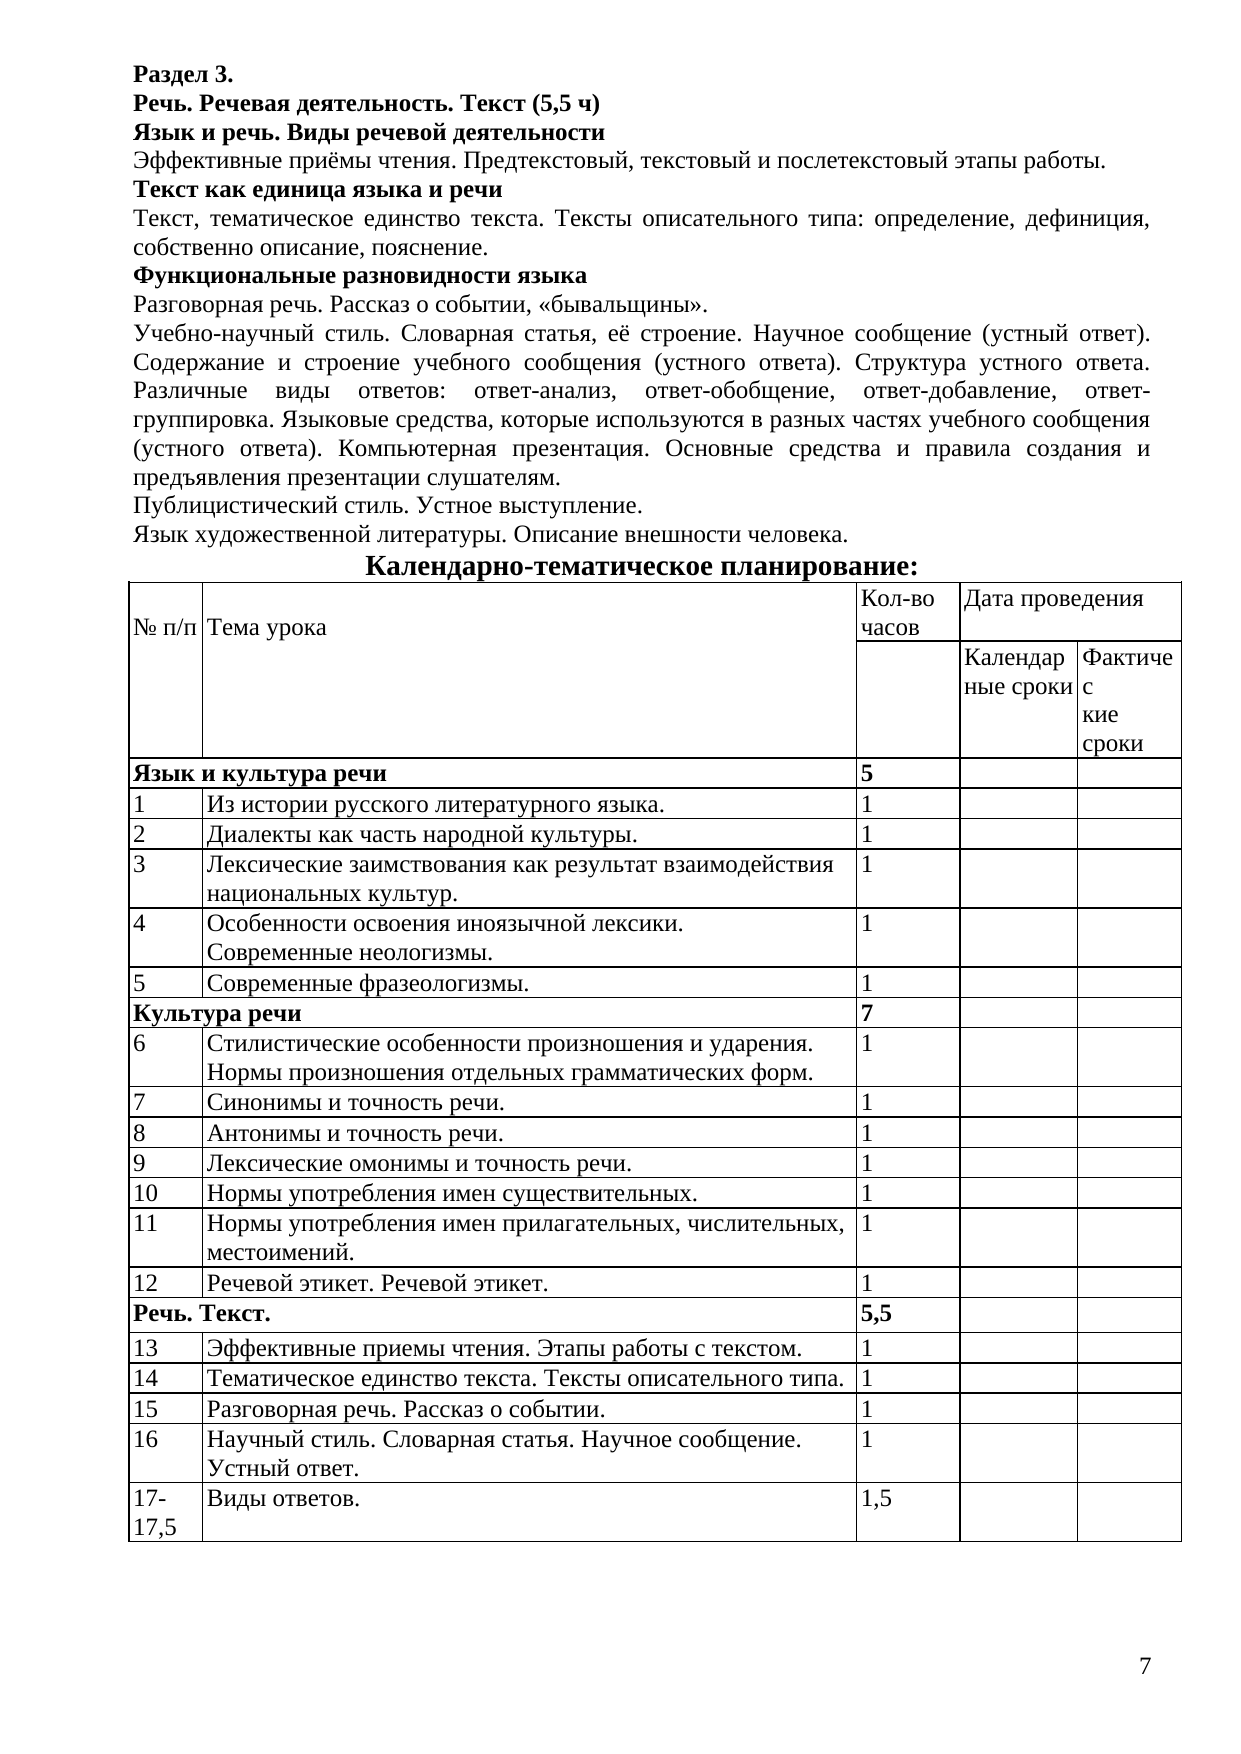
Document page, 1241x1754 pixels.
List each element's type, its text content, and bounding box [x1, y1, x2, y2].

table_cell Из истории русского литературного языка. [203, 789, 856, 818]
table_header Дата проведения [961, 583, 1181, 640]
table_cell 13 [130, 1333, 202, 1362]
table_cell Речевой этикет. Речевой этикет. [203, 1268, 856, 1296]
table_cell Антонимы и точность речи. [203, 1118, 856, 1146]
text Функциональные разновидности языка [133, 260, 1152, 289]
table_cell [1078, 1209, 1181, 1266]
table_cell [1078, 789, 1181, 818]
table_cell Речь. Текст. [130, 1298, 856, 1332]
table_cell 1 [857, 1028, 959, 1086]
table_cell [1078, 1118, 1181, 1146]
table_cell 15 [130, 1394, 202, 1423]
table_cell [961, 1087, 1077, 1116]
text Разговорная речь. Рассказ о событии, «бывальщины». [133, 289, 1152, 318]
table_cell 1 [857, 909, 959, 966]
table_cell [961, 1148, 1077, 1177]
text Речь. Речевая деятельность. Текст (5,5 ч) [133, 88, 1152, 117]
table_cell Особенности освоения иноязычной лексики. Современные неологизмы. [203, 909, 856, 966]
table_cell 1 [857, 1424, 959, 1482]
table_cell [1078, 850, 1181, 907]
table_cell 1 [857, 968, 959, 996]
table_cell [1078, 1028, 1181, 1086]
table_cell 14 [130, 1364, 202, 1392]
table_cell 17-17,5 [130, 1483, 202, 1541]
table_cell [961, 1333, 1077, 1362]
text Текст, тематическое единство текста. Тексты описательного типа: определение, дефиниция, собственно описание, пояснение. [133, 203, 1152, 260]
table_cell 5,5 [857, 1298, 959, 1332]
table_cell 7 [130, 1087, 202, 1116]
table_cell [857, 642, 959, 757]
table_cell [1078, 759, 1181, 787]
table_cell 6 [130, 1028, 202, 1086]
table_header Тема урока [203, 583, 856, 757]
table_cell 7 [857, 998, 959, 1027]
table_header Кол-во часов [857, 583, 959, 640]
table_cell 8 [130, 1118, 202, 1146]
table_cell 1 [857, 1394, 959, 1423]
table_cell 1 [857, 1148, 959, 1177]
table_cell [1078, 1364, 1181, 1392]
table_cell [1078, 909, 1181, 966]
table_cell 1 [857, 819, 959, 848]
table_cell [961, 1364, 1077, 1392]
text Язык художественной литературы. Описание внешности человека. [133, 519, 1152, 548]
table_cell Календар ные сроки [961, 642, 1077, 757]
table_cell 1 [857, 1364, 959, 1392]
table_cell [961, 1118, 1077, 1146]
table_cell 1 [857, 1209, 959, 1266]
table_cell 5 [857, 759, 959, 787]
text Раздел 3. [133, 59, 1152, 88]
table_cell Виды ответов. [203, 1483, 856, 1541]
text Язык и речь. Виды речевой деятельности [133, 117, 1152, 145]
table_cell Эффективные приемы чтения. Этапы работы с текстом. [203, 1333, 856, 1362]
table_cell Нормы употребления имен существительных. [203, 1178, 856, 1207]
table_cell [961, 1268, 1077, 1296]
table_cell [961, 850, 1077, 907]
table_cell 11 [130, 1209, 202, 1266]
table_cell [961, 998, 1077, 1027]
table_cell Разговорная речь. Рассказ о событии. [203, 1394, 856, 1423]
table_cell 1 [857, 1268, 959, 1296]
table_cell 1 [857, 1087, 959, 1116]
table_cell [961, 1209, 1077, 1266]
table_cell [961, 1394, 1077, 1423]
table_cell [1078, 1394, 1181, 1423]
table_cell Лексические омонимы и точность речи. [203, 1148, 856, 1177]
table_cell Тематическое единство текста. Тексты описательного типа. [203, 1364, 856, 1392]
table_cell [1078, 1087, 1181, 1116]
table_cell [961, 789, 1077, 818]
table_cell [1078, 968, 1181, 996]
table_cell 1 [857, 1178, 959, 1207]
table_cell Нормы употребления имен прилагательных, числительных, местоимений. [203, 1209, 856, 1266]
table_cell 9 [130, 1148, 202, 1177]
table_cell Фактичес кие сроки [1078, 642, 1181, 757]
table_cell [961, 968, 1077, 996]
table_cell 1,5 [857, 1483, 959, 1541]
table_cell [961, 1483, 1077, 1541]
table_cell Современные фразеологизмы. [203, 968, 856, 996]
table_cell Культура речи [130, 998, 856, 1027]
table_header № п/п [130, 583, 202, 757]
table_cell 5 [130, 968, 202, 996]
text Публицистический стиль. Устное выступление. [133, 490, 1152, 519]
table_cell [1078, 1298, 1181, 1332]
table_cell 1 [130, 789, 202, 818]
text Эффективные приёмы чтения. Предтекстовый, текстовый и послетекстовый этапы работы. [133, 145, 1152, 174]
table_cell Язык и культура речи [130, 759, 856, 787]
table_cell 16 [130, 1424, 202, 1482]
table_cell [961, 1178, 1077, 1207]
text Учебно-научный стиль. Словарная статья, её строение. Научное сообщение (устный ответ). Содержание и строение учебного сообщения (устного ответа). Структура устного ответа. Различные виды ответов: ответ-анализ, ответ-обобщение, ответ-добавление, ответ-группировка. Языковые средства, которые используются в разных частях учебного сообщения (устного ответа). Компьютерная презентация. Основные средства и правила создания и предъявления презентации слушателям. [133, 318, 1152, 490]
table_cell [1078, 998, 1181, 1027]
table_cell Стилистические особенности произношения и ударения. Нормы произношения отдельных грамматических форм. [203, 1028, 856, 1086]
table_cell Лексические заимствования как результат взаимодействия национальных культур. [203, 850, 856, 907]
table_cell 1 [857, 850, 959, 907]
text Текст как единица языка и речи [133, 174, 1152, 203]
table_cell 2 [130, 819, 202, 848]
table_cell [1078, 819, 1181, 848]
table_cell 4 [130, 909, 202, 966]
table_cell Научный стиль. Словарная статья. Научное сообщение. Устный ответ. [203, 1424, 856, 1482]
table_cell [1078, 1424, 1181, 1482]
table_cell [961, 1424, 1077, 1482]
table_cell [1078, 1268, 1181, 1296]
table_cell Диалекты как часть народной культуры. [203, 819, 856, 848]
table_cell [961, 909, 1077, 966]
table_cell [1078, 1148, 1181, 1177]
table_cell [1078, 1483, 1181, 1541]
table_cell 10 [130, 1178, 202, 1207]
table_cell [961, 1298, 1077, 1332]
text Календарно-тематическое планирование: [133, 548, 1152, 581]
table_cell [1078, 1178, 1181, 1207]
table_cell [961, 759, 1077, 787]
table_cell [1078, 1333, 1181, 1362]
table_cell Синонимы и точность речи. [203, 1087, 856, 1116]
table_cell 12 [130, 1268, 202, 1296]
table_cell 1 [857, 1118, 959, 1146]
table_cell [961, 1028, 1077, 1086]
table_cell [961, 819, 1077, 848]
table_cell 1 [857, 789, 959, 818]
table_cell 3 [130, 850, 202, 907]
table_cell 1 [857, 1333, 959, 1362]
